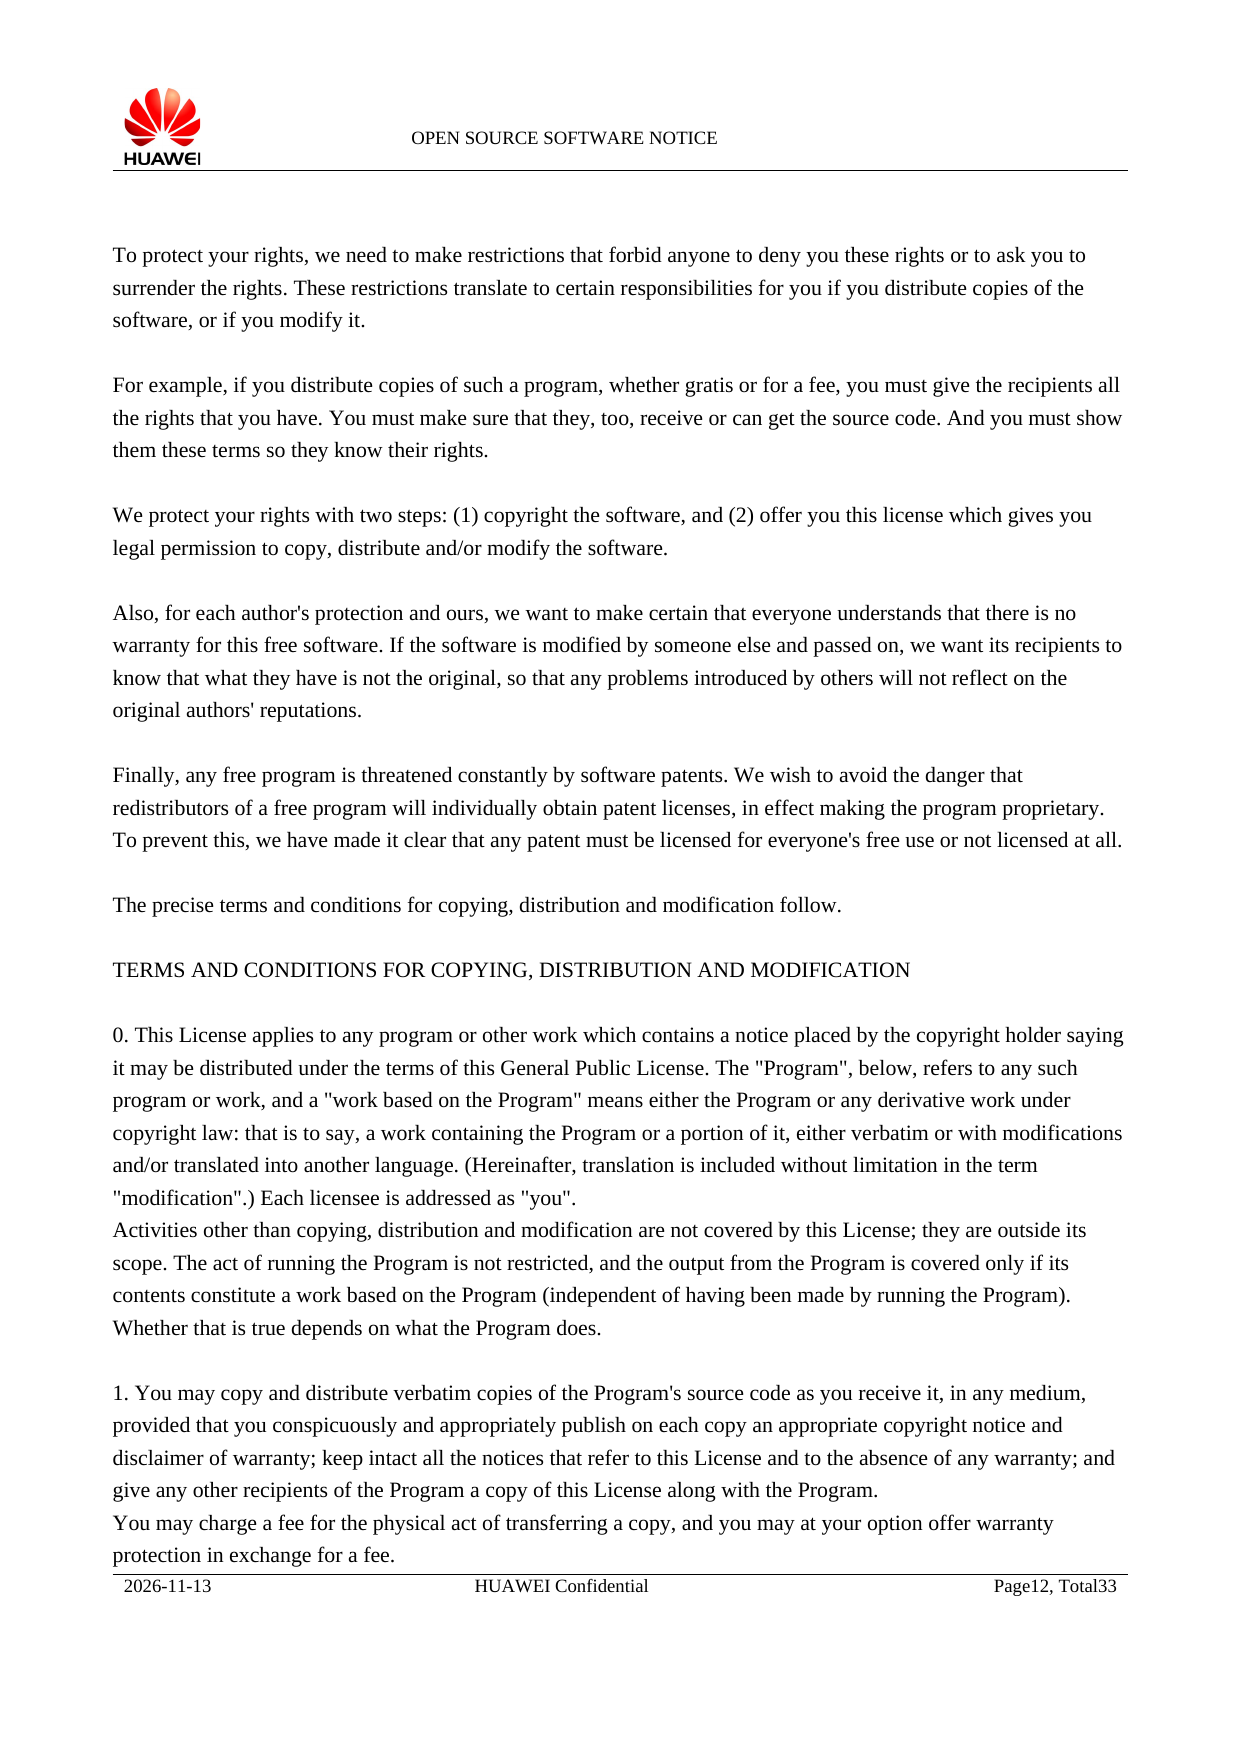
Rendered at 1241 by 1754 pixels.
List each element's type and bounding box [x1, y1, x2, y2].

picture [124, 88, 201, 165]
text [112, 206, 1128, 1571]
